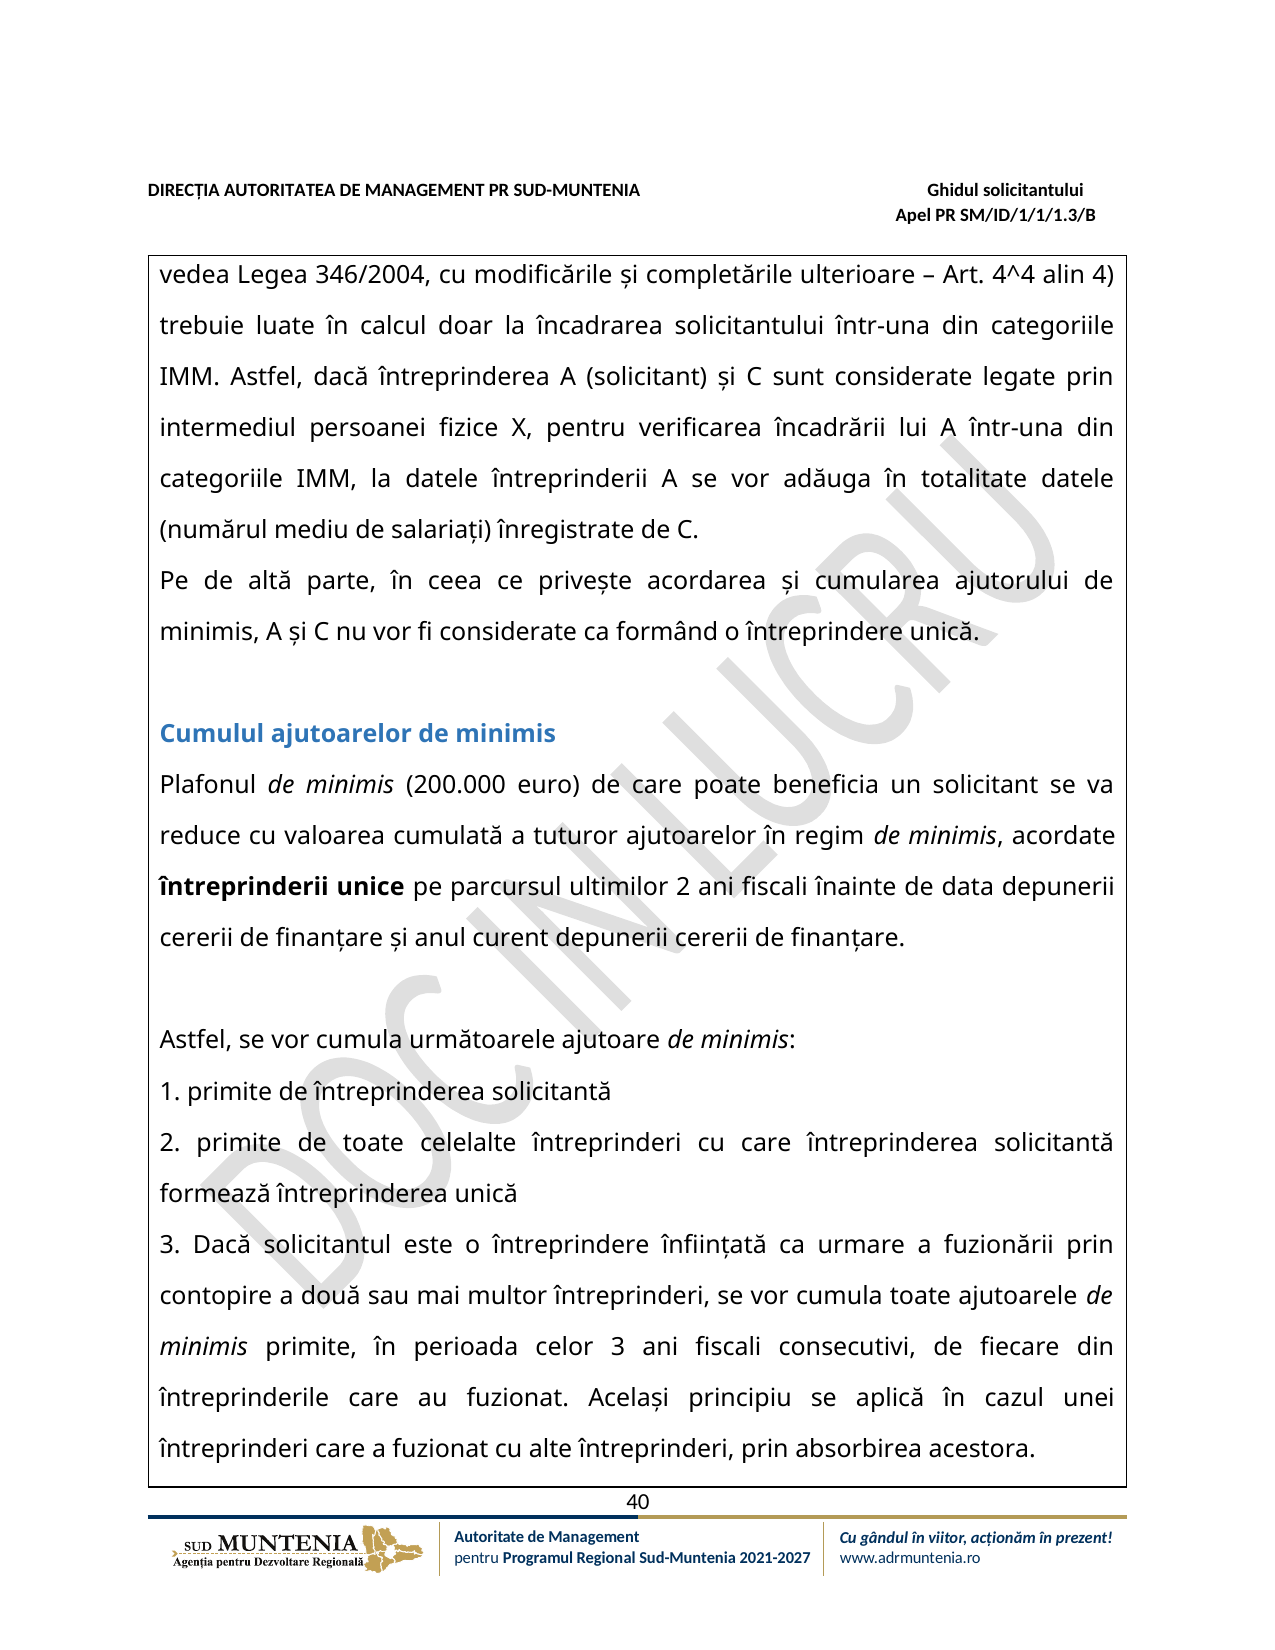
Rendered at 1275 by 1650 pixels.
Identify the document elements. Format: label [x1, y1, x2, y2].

table_header [149, 256, 1126, 1486]
